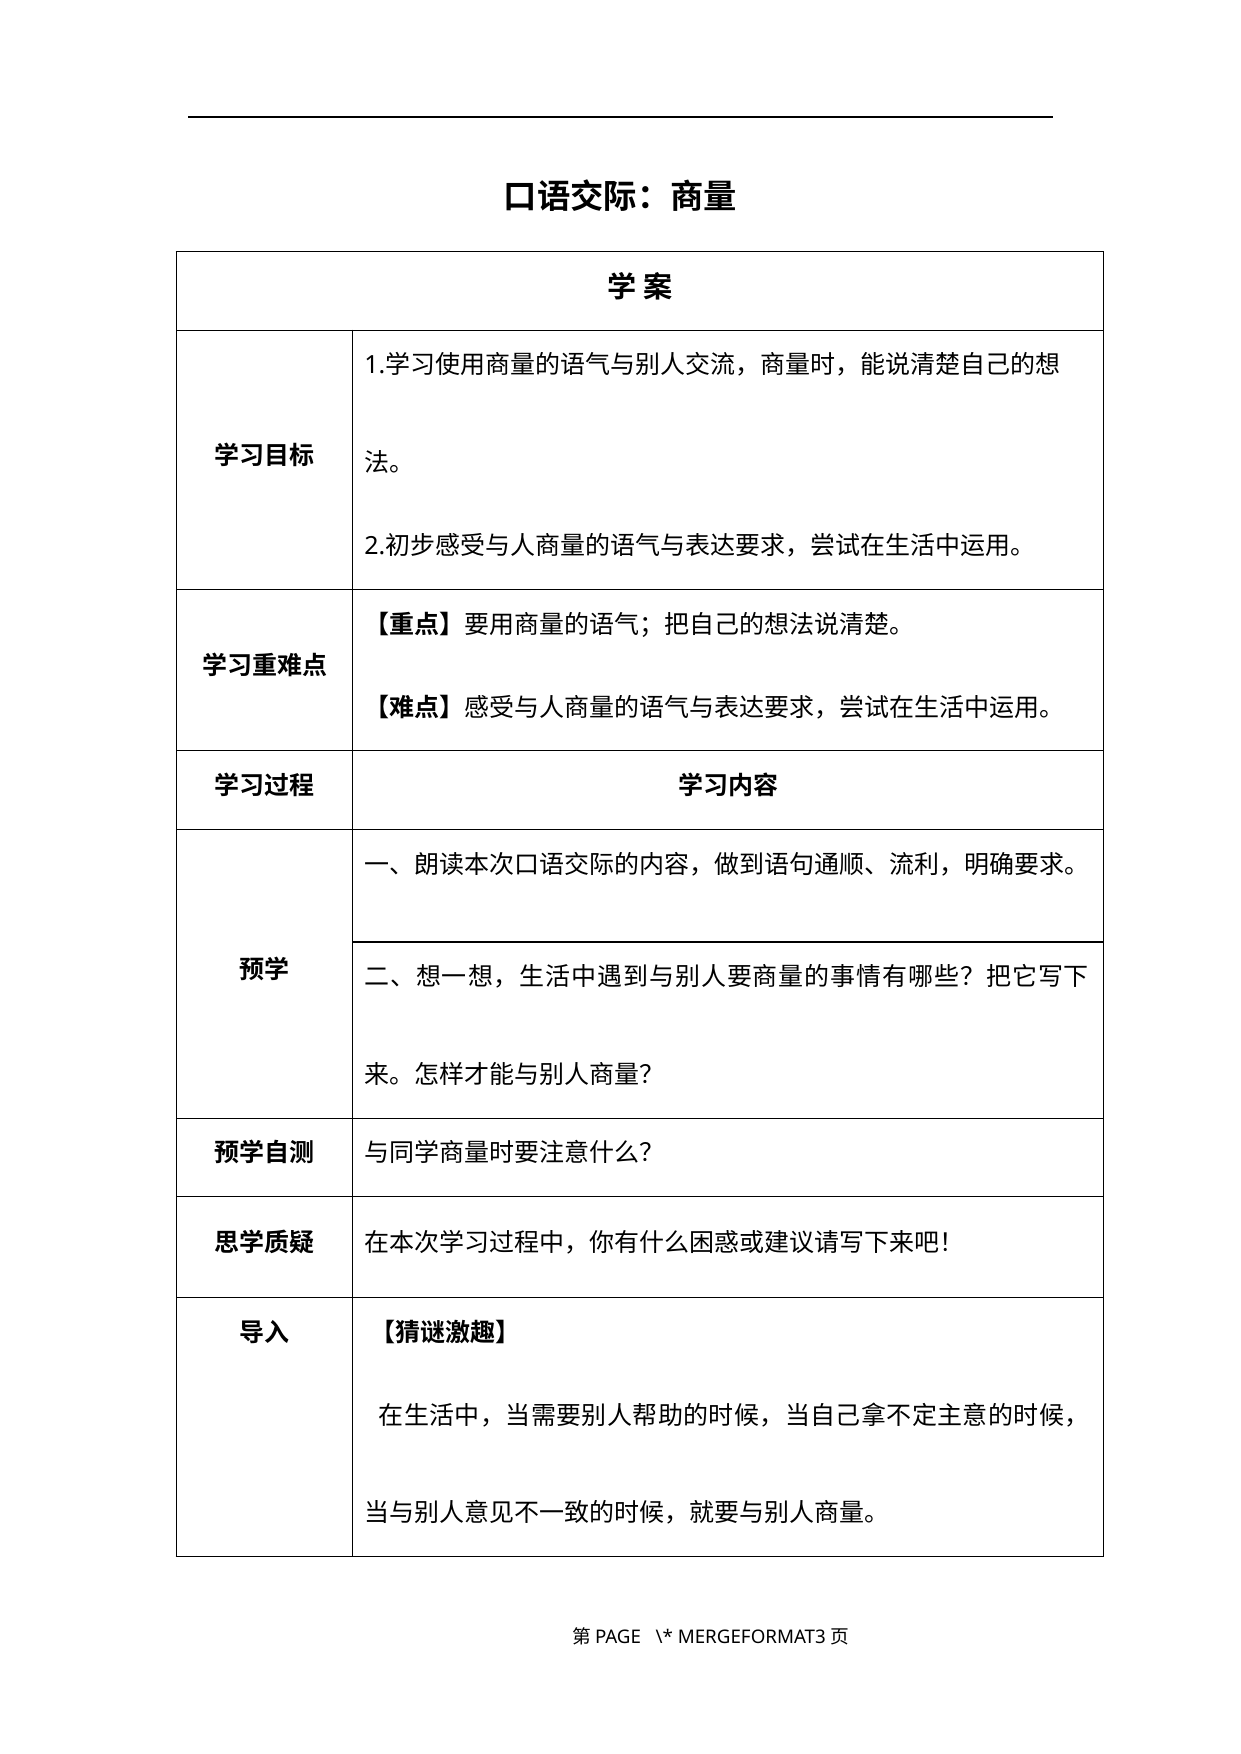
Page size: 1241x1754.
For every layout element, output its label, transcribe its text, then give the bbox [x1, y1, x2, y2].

table_cell 二、想一想，生活中遇到与别人要商量的事情有哪些？把它写下来。怎样才能与别人商量？ [353, 943, 1103, 1117]
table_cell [353, 1298, 1103, 1556]
text 口语交际：商量 [187, 162, 1053, 227]
table_cell 导入 [177, 1298, 352, 1556]
table_cell 预学自测 [177, 1119, 352, 1196]
table_cell 学习目标 [177, 331, 352, 589]
table_cell 1.学习使用商量的语气与别人交流，商量时，能说清楚自己的想法。 2.初步感受与人商量的语气与表达要求，尝试在生活中运用。 [353, 331, 1103, 589]
table_cell 预学 [177, 830, 352, 1117]
table_cell 【重点】要用商量的语气；把自己的想法说清楚。 【难点】感受与人商量的语气与表达要求，尝试在生活中运用。 [353, 590, 1103, 750]
table_cell 与同学商量时要注意什么？ [353, 1119, 1103, 1196]
table_cell 学习过程 [177, 751, 352, 829]
table_cell 学习内容 [353, 751, 1103, 829]
table_header 学 案 [177, 252, 1103, 329]
table_cell 一、朗读本次口语交际的内容，做到语句通顺、流利，明确要求。 [353, 830, 1103, 941]
table_cell 思学质疑 [177, 1197, 352, 1297]
table_cell 在本次学习过程中，你有什么困惑或建议请写下来吧！ [353, 1197, 1103, 1297]
table_cell 学习重难点 [177, 590, 352, 750]
